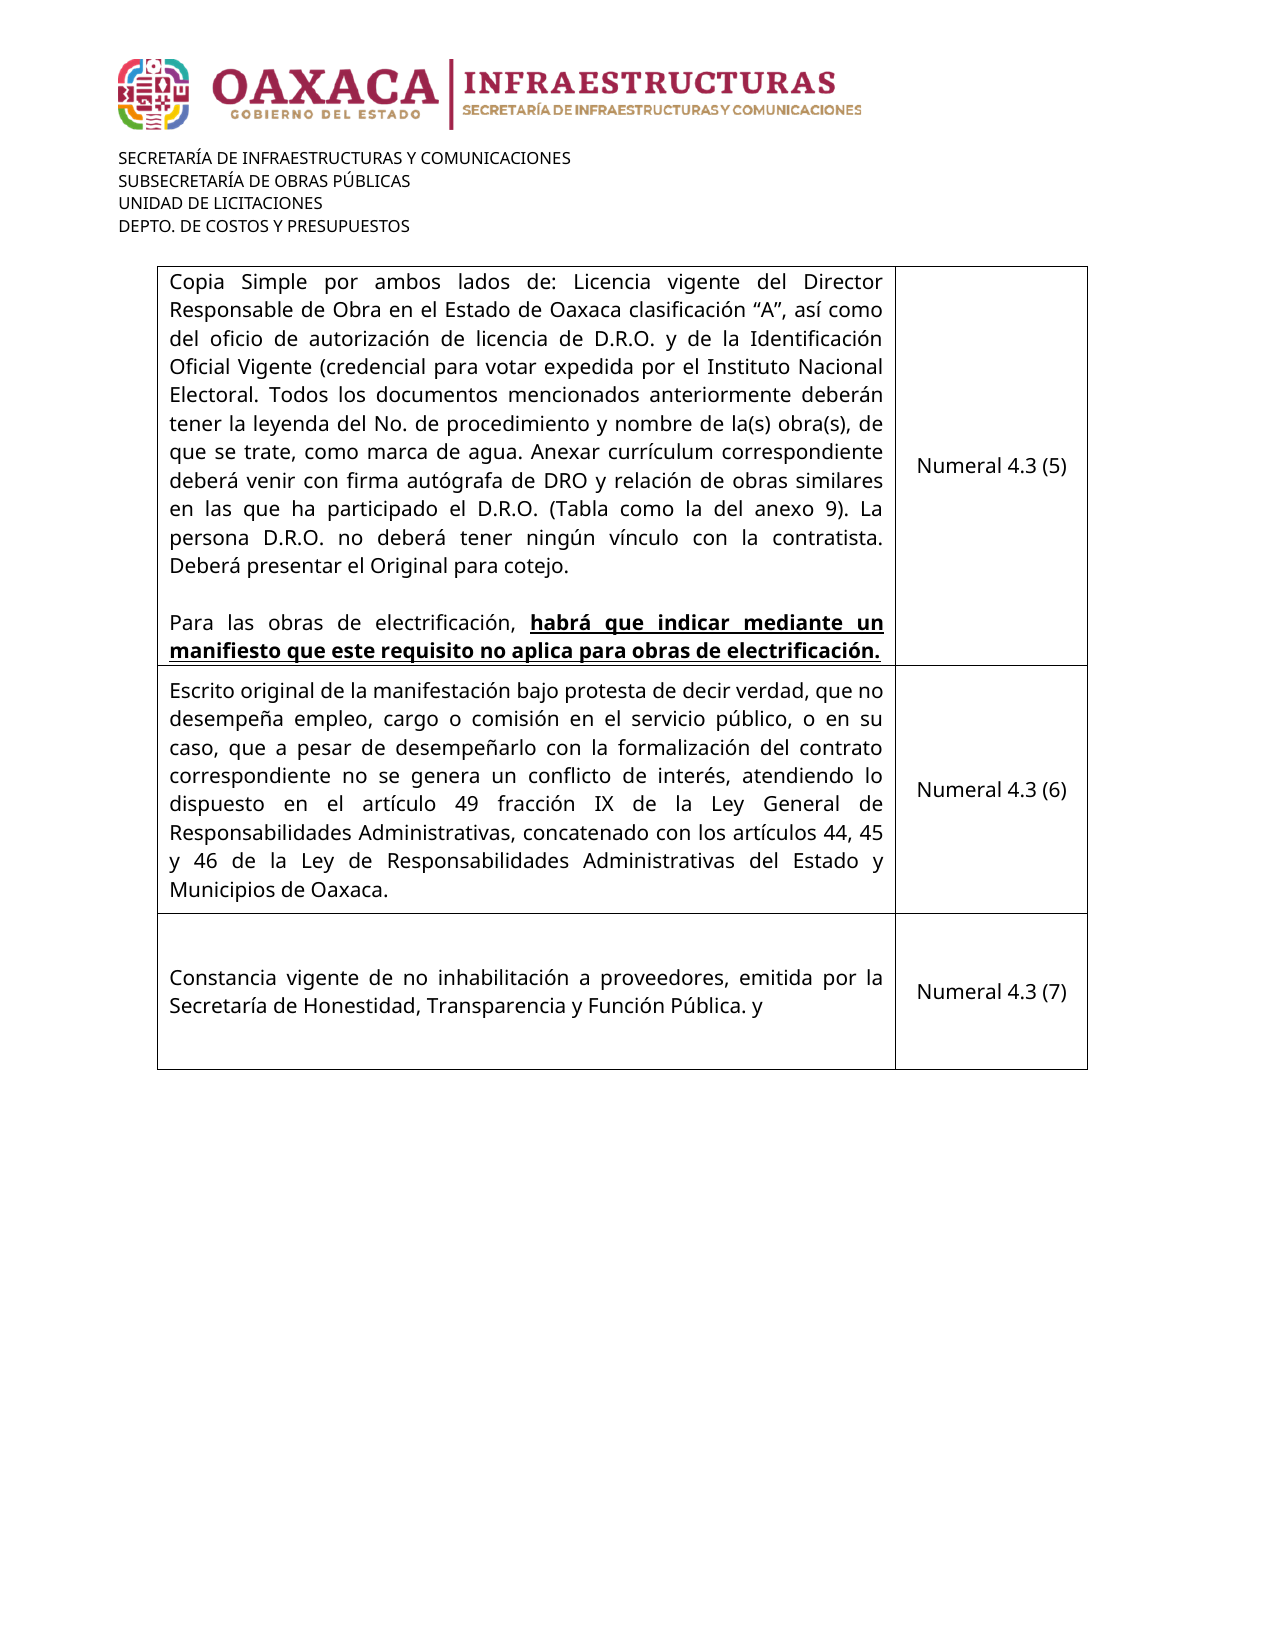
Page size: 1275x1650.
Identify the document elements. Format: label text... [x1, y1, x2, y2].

table_cell Numeral 4.3 (7) [896, 914, 1087, 1069]
table_header Copia Simple por ambos lados de: Licencia vigente del Director Responsable de Obra en el Estado de Oaxaca clasificación “A”, así como del oficio de autorización de licencia de D.R.O. y de la Identificación Oficial Vigente (credencial para votar expedida por el Instituto Nacional Electoral. Todos los documentos mencionados anteriormente deberán tener la leyenda del No. de procedimiento y nombre de la(s) obra(s), de que se trate, como marca de agua. Anexar currículum correspondiente deberá venir con firma autógrafa de DRO y relación de obras similares en las que ha participado el D.R.O. (Tabla como la del anexo 9). La persona D.R.O. no deberá tener ningún vínculo con la contratista. Deberá presentar el Original para cotejo. Para las obras de electrificación, habrá que indicar mediante un manifiesto que este requisito no aplica para obras de electrificación. [158, 267, 895, 665]
table_header Numeral 4.3 (5) [896, 267, 1087, 665]
table_cell Escrito original de la manifestación bajo protesta de decir verdad, que no desempeña empleo, cargo o comisión en el servicio público, o en su caso, que a pesar de desempeñarlo con la formalización del contrato correspondiente no se genera un conflicto de interés, atendiendo lo dispuesto en el artículo 49 fracción IX de la Ley General de Responsabilidades Administrativas, concatenado con los artículos 44, 45 y 46 de la Ley de Responsabilidades Administrativas del Estado y Municipios de Oaxaca. [158, 666, 895, 913]
table_cell Constancia vigente de no inhabilitación a proveedores, emitida por la Secretaría de Honestidad, Transparencia y Función Pública. y [158, 914, 895, 1069]
table_cell Numeral 4.3 (6) [896, 666, 1087, 913]
picture [118, 59, 862, 130]
